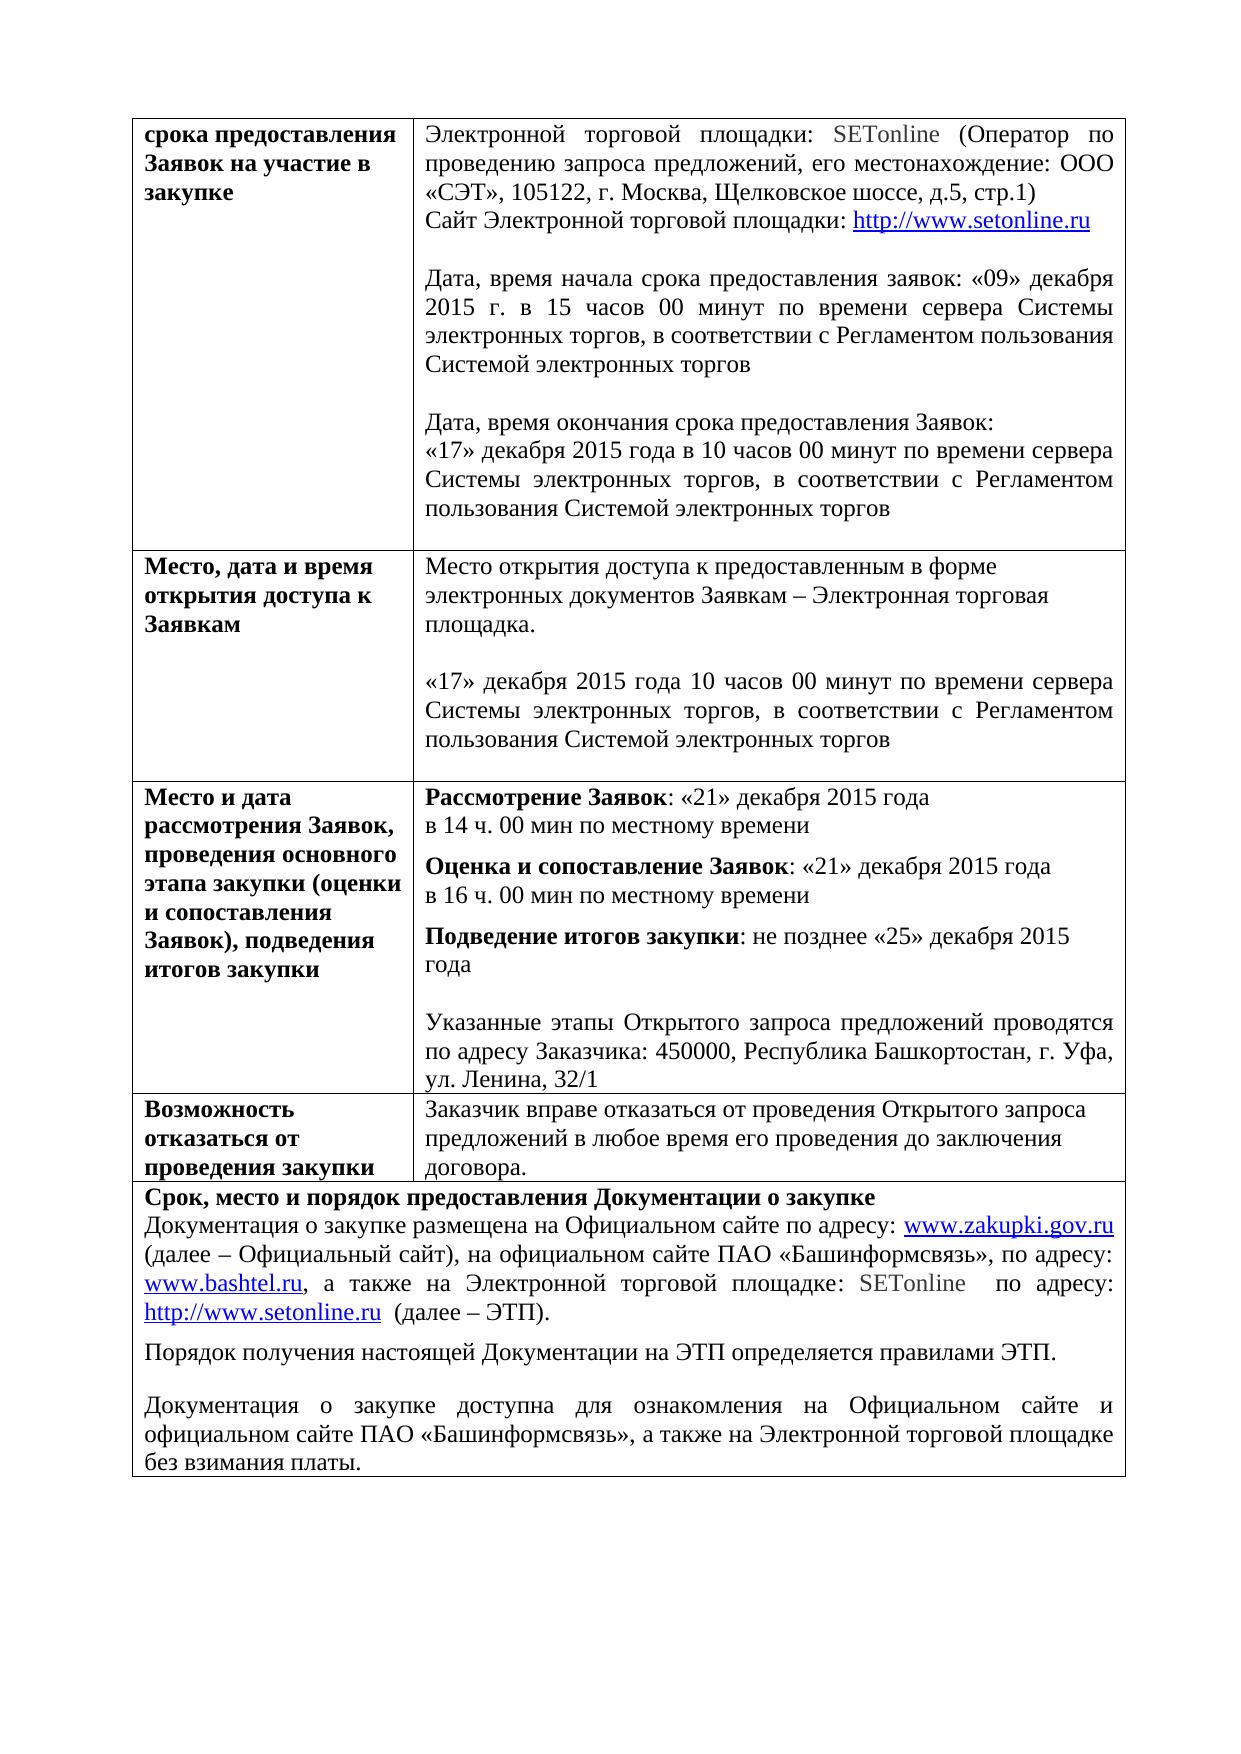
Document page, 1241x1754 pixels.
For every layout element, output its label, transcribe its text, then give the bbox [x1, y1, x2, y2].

table_cell Место открытия доступа к предоставленным в форме электронных документов Заявкам – Электронная торговая площадка. «17» декабря 2015 года 10 часов 00 минут по времени сервера Системы электронных торгов, в соответствии с Регламентом пользования Системой электронных торгов [414, 551, 1125, 781]
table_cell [133, 119, 413, 550]
table_cell Рассмотрение Заявок: «21» декабря 2015 года в 14 ч. 00 мин по местному времени Оценка и сопоставление Заявок: «21» декабря 2015 года в 16 ч. 00 мин по местному времени Подведение итогов закупки: не позднее «25» декабря 2015 года Указанные этапы Открытого запроса предложений проводятся по адресу Заказчика: 450000, Республика Башкортостан, г. Уфа, ул. Ленина, 32/1 [414, 782, 1125, 1093]
table_cell Возможность отказаться от проведения закупки [133, 1094, 413, 1181]
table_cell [414, 119, 1125, 550]
table_cell Заказчик вправе отказаться от проведения Открытого запроса предложений в любое время его проведения до заключения договора. [414, 1094, 1125, 1181]
table_cell Место и дата рассмотрения Заявок, проведения основного этапа закупки (оценки и сопоставления Заявок), подведения итогов закупки [133, 782, 413, 1093]
table_cell Место, дата и время открытия доступа к Заявкам [133, 551, 413, 781]
table_cell Срок, место и порядок предоставления Документации о закупке Документация о закупке размещена на Официальном сайте по адресу: www.zakupki.gov.ru (далее – Официальный сайт), на официальном сайте ПАО «Башинформсвязь», по адресу: www.bashtel.ru, а также на Электронной торговой площадке: SETonline по адресу: http://www.setonline.ru (далее – ЭТП). Порядок получения настоящей Документации на ЭТП определяется правилами ЭТП. Документация о закупке доступна для ознакомления на Официальном сайте и официальном сайте ПАО «Башинформсвязь», а также на Электронной торговой площадке без взимания платы. [133, 1182, 1125, 1476]
